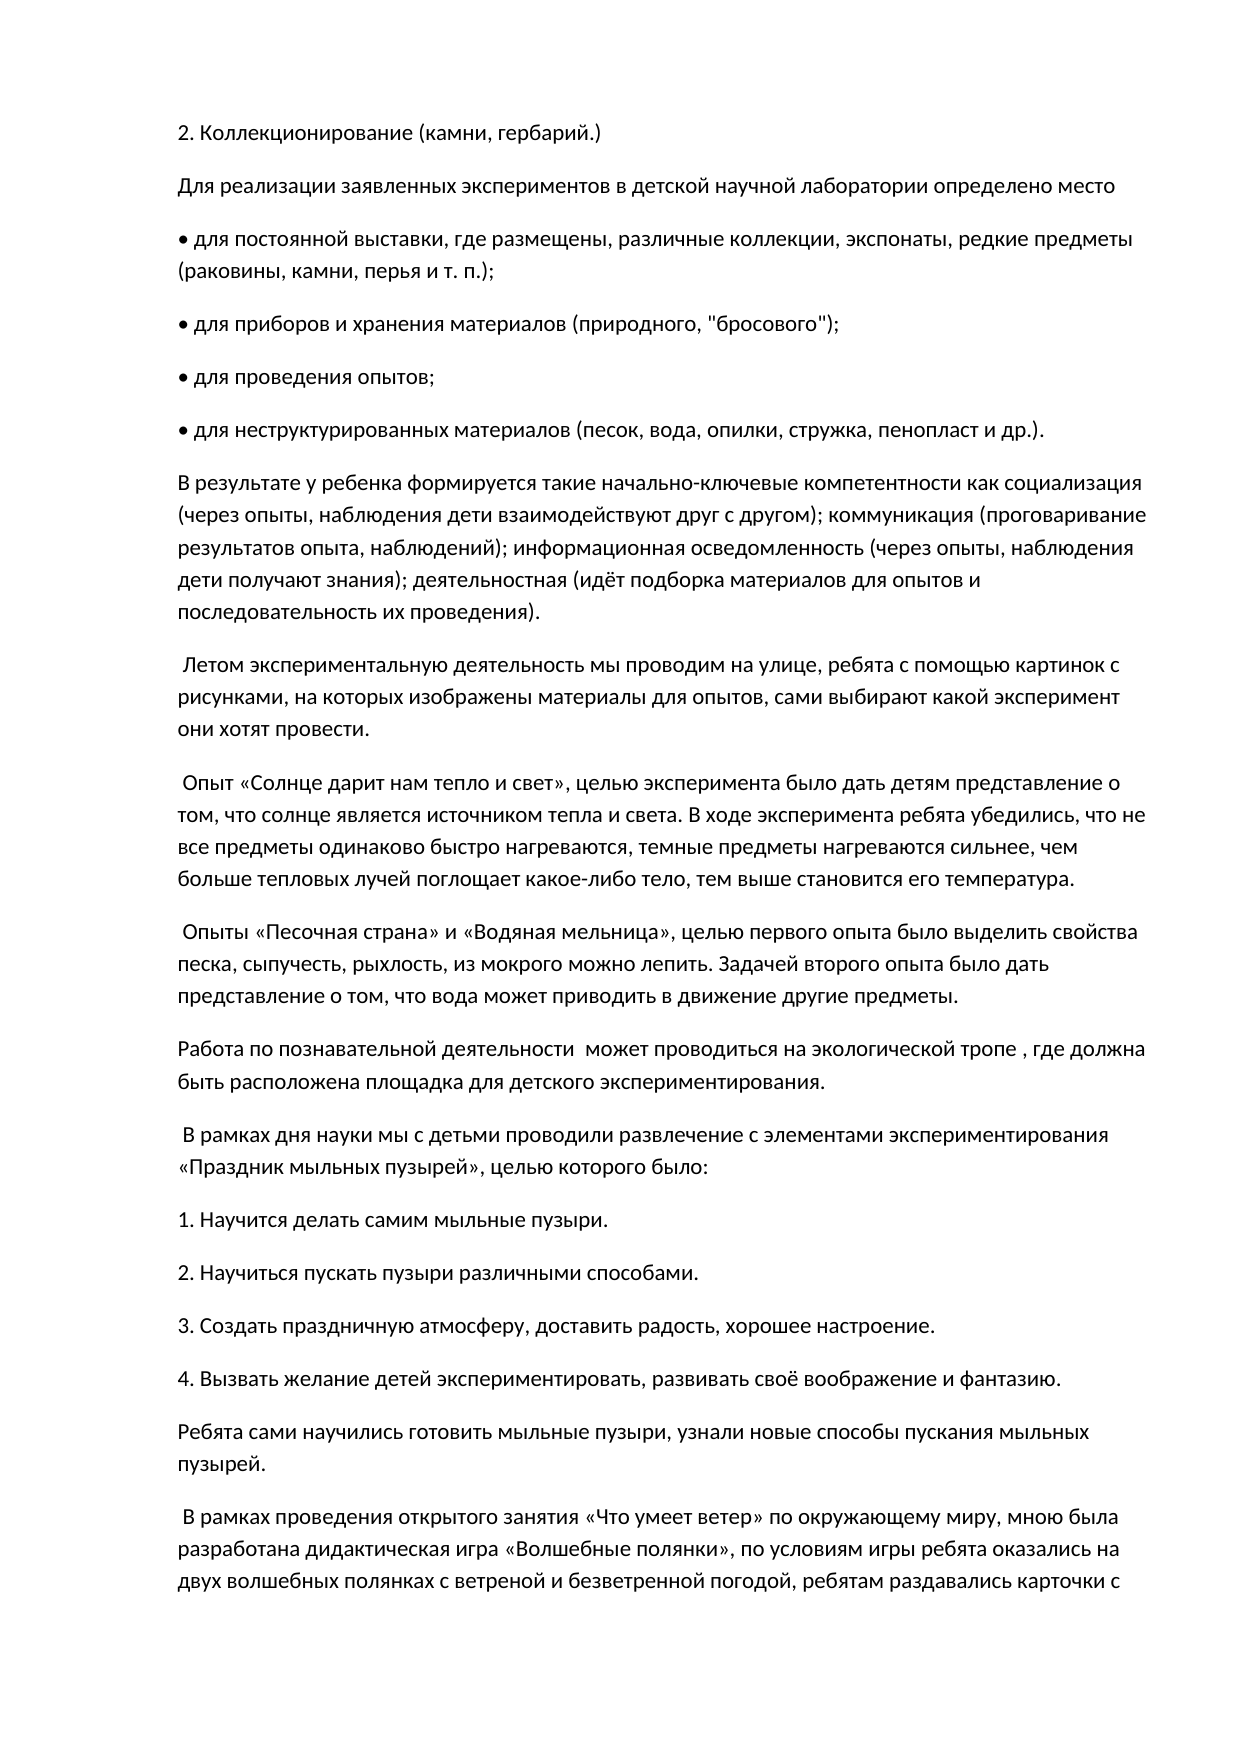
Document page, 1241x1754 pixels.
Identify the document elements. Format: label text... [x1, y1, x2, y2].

text Для реализации заявленных экспериментов в детской научной лаборатории определено место [177, 171, 1152, 199]
text В результате у ребенка формируется такие начально-ключевые компетентности как социализация (через опыты, наблюдения дети взаимодействуют друг с другом); коммуникация (проговаривание результатов опыта, наблюдений); информационная осведомленность (через опыты, наблюдения дети получают знания); деятельностная (идёт подборка материалов для опытов и последовательность их проведения). [177, 468, 1152, 625]
text • для приборов и хранения материалов (природного, "бросового"); [177, 309, 1152, 337]
text Ребята сами научились готовить мыльные пузыри, узнали новые способы пускания мыльных пузырей. [177, 1417, 1152, 1477]
text В рамках дня науки мы с детьми проводили развлечение с элементами экспериментирования «Праздник мыльных пузырей», целью которого было: [177, 1120, 1152, 1180]
text Опыт «Солнце дарит нам тепло и свет», целью эксперимента было дать детям представление о том, что солнце является источником тепла и света. В ходе эксперимента ребята убедились, что не все предметы одинаково быстро нагреваются, темные предметы нагреваются сильнее, чем больше тепловых лучей поглощает какое-либо тело, тем выше становится его температура. [177, 768, 1152, 892]
text • для неструктурированных материалов (песок, вода, опилки, стружка, пенопласт и др.). [177, 415, 1152, 443]
text 2. Научиться пускать пузыри различными способами. [177, 1258, 1152, 1286]
text Опыты «Песочная страна» и «Водяная мельница», целью первого опыта было выделить свойства песка, сыпучесть, рыхлость, из мокрого можно лепить. Задачей второго опыта было дать представление о том, что вода может приводить в движение другие предметы. [177, 917, 1152, 1009]
text 3. Создать праздничную атмосферу, доставить радость, хорошее настроение. [177, 1311, 1152, 1339]
text Летом экспериментальную деятельность мы проводим на улице, ребята с помощью картинок с рисунками, на которых изображены материалы для опытов, сами выбирают какой эксперимент они хотят провести. [177, 650, 1152, 743]
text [177, 1502, 1152, 1595]
text • для постоянной выставки, где размещены, различные коллекции, экспонаты, редкие предметы (раковины, камни, перья и т. п.); [177, 224, 1152, 284]
text 4. Вызвать желание детей экспериментировать, развивать своё воображение и фантазию. [177, 1364, 1152, 1392]
text Работа по познавательной деятельности может проводиться на экологической тропе , где должна быть расположена площадка для детского экспериментирования. [177, 1034, 1152, 1095]
text 2. Коллекционирование (камни, гербарий.) [177, 118, 1152, 146]
text 1. Научится делать самим мыльные пузыри. [177, 1205, 1152, 1233]
text • для проведения опытов; [177, 362, 1152, 390]
